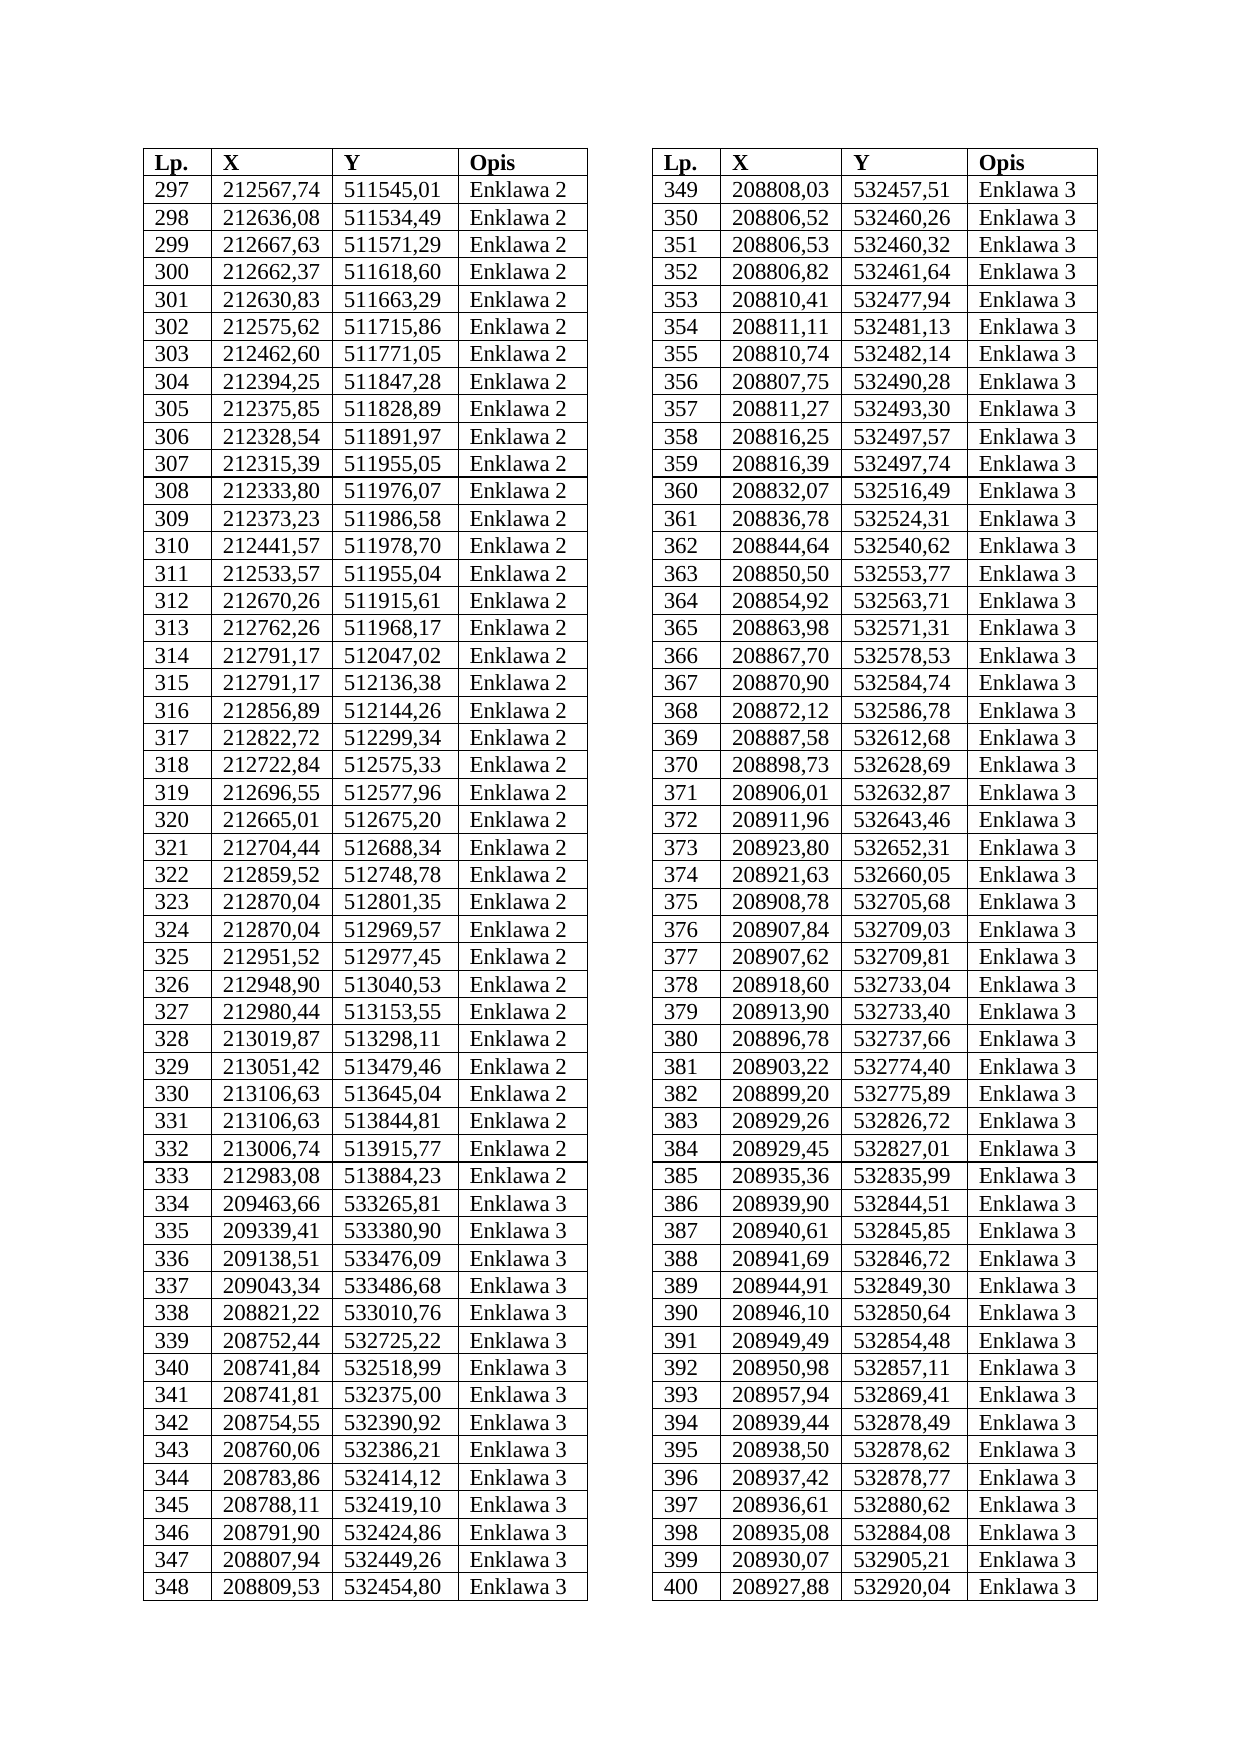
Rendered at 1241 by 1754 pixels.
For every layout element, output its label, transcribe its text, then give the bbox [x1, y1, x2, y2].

table_cell 532826,72 [842, 1108, 967, 1134]
table_cell Enklawa 3 [968, 1080, 1097, 1107]
table_cell Enklawa 2 [459, 231, 587, 257]
table_cell 369 [653, 724, 720, 750]
table_cell 208929,45 [721, 1135, 841, 1161]
table_cell Enklawa 2 [459, 560, 587, 586]
table_cell 304 [144, 368, 211, 394]
table_cell 320 [144, 806, 211, 833]
table_cell 327 [144, 998, 211, 1024]
table_cell 532457,51 [842, 176, 967, 202]
table_cell 208887,58 [721, 724, 841, 750]
table_cell 532850,64 [842, 1299, 967, 1326]
table_cell 532878,49 [842, 1409, 967, 1435]
table_cell 338 [144, 1299, 211, 1326]
table_cell 511828,89 [333, 395, 458, 422]
table_cell 532460,26 [842, 204, 967, 230]
table_cell 532725,22 [333, 1327, 458, 1353]
table_cell 310 [144, 532, 211, 559]
table_cell 532775,89 [842, 1080, 967, 1107]
table_cell 532737,66 [842, 1025, 967, 1052]
table_cell 533265,81 [333, 1190, 458, 1216]
table_cell 212662,37 [212, 258, 332, 285]
table_cell 532584,74 [842, 669, 967, 696]
table_cell 212333,80 [212, 478, 332, 504]
table_cell Enklawa 3 [968, 971, 1097, 997]
table_cell 532845,85 [842, 1217, 967, 1243]
table_cell 532390,92 [333, 1409, 458, 1435]
table_cell 512575,33 [333, 751, 458, 778]
table_cell Enklawa 2 [459, 505, 587, 531]
table_cell Enklawa 3 [968, 1519, 1097, 1545]
table_cell Enklawa 3 [968, 1053, 1097, 1079]
table_cell Enklawa 3 [968, 1573, 1097, 1600]
table_cell 532652,31 [842, 834, 967, 860]
table_cell 213106,63 [212, 1108, 332, 1134]
table_cell 511978,70 [333, 532, 458, 559]
table_cell 212870,04 [212, 916, 332, 942]
table_cell Enklawa 3 [968, 943, 1097, 969]
table_cell 208923,80 [721, 834, 841, 860]
table_cell 212983,08 [212, 1163, 332, 1189]
table_cell 336 [144, 1245, 211, 1271]
table_cell Enklawa 2 [459, 395, 587, 422]
table_cell Enklawa 3 [459, 1190, 587, 1216]
table_cell Enklawa 3 [968, 1409, 1097, 1435]
table_cell 361 [653, 505, 720, 531]
table_cell 208929,26 [721, 1108, 841, 1134]
table_cell 511663,29 [333, 286, 458, 312]
table_cell 532880,62 [842, 1491, 967, 1517]
table_cell 532563,71 [842, 587, 967, 613]
table_cell 533476,09 [333, 1245, 458, 1271]
table_cell Enklawa 2 [459, 1053, 587, 1079]
table_cell 380 [653, 1025, 720, 1052]
table_cell 213051,42 [212, 1053, 332, 1079]
table_cell 208935,36 [721, 1163, 841, 1189]
table_cell 378 [653, 971, 720, 997]
table_cell Enklawa 3 [968, 1464, 1097, 1490]
table_cell Enklawa 3 [968, 806, 1097, 833]
table_header Y [333, 149, 458, 175]
table_cell 330 [144, 1080, 211, 1107]
table_cell Enklawa 3 [968, 505, 1097, 531]
table_cell 333 [144, 1163, 211, 1189]
table_cell Enklawa 3 [968, 450, 1097, 476]
table_cell Enklawa 3 [968, 1163, 1097, 1189]
table_cell 532419,10 [333, 1491, 458, 1517]
table_cell 212630,83 [212, 286, 332, 312]
table_cell 532849,30 [842, 1272, 967, 1298]
table_cell 532481,13 [842, 313, 967, 339]
table_cell 532414,12 [333, 1464, 458, 1490]
table_header Lp. [144, 149, 211, 175]
table_cell 365 [653, 615, 720, 641]
table_cell Enklawa 3 [968, 916, 1097, 942]
table_cell Enklawa 3 [968, 642, 1097, 668]
table_cell 532628,69 [842, 751, 967, 778]
table_cell Enklawa 2 [459, 176, 587, 202]
table_cell 532553,77 [842, 560, 967, 586]
table_cell 208946,10 [721, 1299, 841, 1326]
table_cell 532497,74 [842, 450, 967, 476]
table_cell 512688,34 [333, 834, 458, 860]
table_cell 512144,26 [333, 697, 458, 723]
table_cell 208907,62 [721, 943, 841, 969]
table_cell 208754,55 [212, 1409, 332, 1435]
table_cell 212856,89 [212, 697, 332, 723]
table_cell 513298,11 [333, 1025, 458, 1052]
table_cell 511771,05 [333, 341, 458, 367]
table_cell Enklawa 2 [459, 751, 587, 778]
table_cell Enklawa 2 [459, 423, 587, 449]
table_cell 513915,77 [333, 1135, 458, 1161]
table_cell 532643,46 [842, 806, 967, 833]
table_cell 511847,28 [333, 368, 458, 394]
table_cell 325 [144, 943, 211, 969]
table_cell Enklawa 2 [459, 724, 587, 750]
table_cell 532846,72 [842, 1245, 967, 1271]
table_cell 208921,63 [721, 861, 841, 887]
table_cell Enklawa 3 [968, 1135, 1097, 1161]
table_cell Enklawa 3 [968, 1217, 1097, 1243]
table_cell Enklawa 3 [459, 1354, 587, 1381]
table_cell Enklawa 3 [968, 587, 1097, 613]
table_cell 532857,11 [842, 1354, 967, 1381]
table_cell 340 [144, 1354, 211, 1381]
table_cell 212870,04 [212, 889, 332, 915]
table_cell Enklawa 3 [968, 368, 1097, 394]
table_cell 212315,39 [212, 450, 332, 476]
table_cell 208899,20 [721, 1080, 841, 1107]
table_cell 212980,44 [212, 998, 332, 1024]
table_cell Enklawa 3 [459, 1436, 587, 1463]
table_cell 324 [144, 916, 211, 942]
table_cell Enklawa 3 [459, 1245, 587, 1271]
table_cell Enklawa 3 [968, 751, 1097, 778]
table_cell 532375,00 [333, 1382, 458, 1408]
table_cell 395 [653, 1436, 720, 1463]
table_cell 513884,23 [333, 1163, 458, 1189]
table_cell 532571,31 [842, 615, 967, 641]
table_cell 212704,44 [212, 834, 332, 860]
table_cell Enklawa 3 [968, 998, 1097, 1024]
table_cell 513153,55 [333, 998, 458, 1024]
table_cell 305 [144, 395, 211, 422]
table_cell Enklawa 2 [459, 532, 587, 559]
table_cell 208898,73 [721, 751, 841, 778]
table_cell 208810,74 [721, 341, 841, 367]
table_cell Enklawa 3 [459, 1409, 587, 1435]
table_cell Enklawa 3 [968, 834, 1097, 860]
table_cell 353 [653, 286, 720, 312]
table_cell Enklawa 3 [459, 1217, 587, 1243]
table_header X [721, 149, 841, 175]
table_cell 400 [653, 1573, 720, 1600]
table_cell Enklawa 3 [968, 341, 1097, 367]
table_cell Enklawa 3 [968, 1491, 1097, 1517]
table_cell 317 [144, 724, 211, 750]
table_cell 511915,61 [333, 587, 458, 613]
table_cell 208816,39 [721, 450, 841, 476]
table_cell Enklawa 3 [968, 313, 1097, 339]
table_cell 387 [653, 1217, 720, 1243]
table_cell 314 [144, 642, 211, 668]
table_cell 532709,03 [842, 916, 967, 942]
table_cell Enklawa 3 [459, 1272, 587, 1298]
table_cell Enklawa 3 [968, 861, 1097, 887]
table_cell Enklawa 3 [968, 1190, 1097, 1216]
table_cell 212722,84 [212, 751, 332, 778]
table_cell Enklawa 3 [968, 560, 1097, 586]
table_cell Enklawa 3 [968, 669, 1097, 696]
table_cell Enklawa 3 [459, 1327, 587, 1353]
table_cell 359 [653, 450, 720, 476]
table_cell 309 [144, 505, 211, 531]
table_cell 343 [144, 1436, 211, 1463]
table_cell 212948,90 [212, 971, 332, 997]
table_cell Enklawa 3 [459, 1299, 587, 1326]
table_cell Enklawa 2 [459, 204, 587, 230]
table_cell Enklawa 3 [968, 1272, 1097, 1298]
table_cell Enklawa 2 [459, 341, 587, 367]
table_cell 396 [653, 1464, 720, 1490]
table_cell 306 [144, 423, 211, 449]
table_cell 381 [653, 1053, 720, 1079]
table_cell 532854,48 [842, 1327, 967, 1353]
table_cell 208844,64 [721, 532, 841, 559]
table_cell Enklawa 3 [968, 1108, 1097, 1134]
table_cell 212567,74 [212, 176, 332, 202]
table_cell 394 [653, 1409, 720, 1435]
table_cell 302 [144, 313, 211, 339]
table_cell 212667,63 [212, 231, 332, 257]
table_cell Enklawa 3 [968, 889, 1097, 915]
table_cell 208938,50 [721, 1436, 841, 1463]
table_cell 398 [653, 1519, 720, 1545]
table_cell 208816,25 [721, 423, 841, 449]
table_cell 208809,53 [212, 1573, 332, 1600]
table_cell 385 [653, 1163, 720, 1189]
table_cell 389 [653, 1272, 720, 1298]
table_cell 331 [144, 1108, 211, 1134]
table_cell 533380,90 [333, 1217, 458, 1243]
table_cell 355 [653, 341, 720, 367]
table_cell Enklawa 3 [968, 478, 1097, 504]
table_cell Enklawa 2 [459, 697, 587, 723]
table_cell 297 [144, 176, 211, 202]
table_cell 300 [144, 258, 211, 285]
table_cell 328 [144, 1025, 211, 1052]
table_cell 367 [653, 669, 720, 696]
table_cell Enklawa 3 [968, 1299, 1097, 1326]
table_cell 511571,29 [333, 231, 458, 257]
table_cell 208949,49 [721, 1327, 841, 1353]
table_cell 532477,94 [842, 286, 967, 312]
table_cell 532878,62 [842, 1436, 967, 1463]
table_cell Enklawa 3 [459, 1464, 587, 1490]
table_cell 512047,02 [333, 642, 458, 668]
table_cell 532524,31 [842, 505, 967, 531]
table_cell 513645,04 [333, 1080, 458, 1107]
table_cell Enklawa 3 [968, 1382, 1097, 1408]
table_cell 392 [653, 1354, 720, 1381]
table_cell 349 [653, 176, 720, 202]
table_header Lp. [653, 149, 720, 175]
table_cell Enklawa 3 [459, 1382, 587, 1408]
table_cell Enklawa 2 [459, 998, 587, 1024]
table_cell 532774,40 [842, 1053, 967, 1079]
table_cell 532497,57 [842, 423, 967, 449]
table_cell 356 [653, 368, 720, 394]
table_cell 511986,58 [333, 505, 458, 531]
table_cell 213019,87 [212, 1025, 332, 1052]
table_cell 208872,12 [721, 697, 841, 723]
table_cell 532578,53 [842, 642, 967, 668]
table_cell 351 [653, 231, 720, 257]
table_cell 511976,07 [333, 478, 458, 504]
table_cell 209339,41 [212, 1217, 332, 1243]
table_cell 511968,17 [333, 615, 458, 641]
table_cell 212762,26 [212, 615, 332, 641]
table_cell 208935,08 [721, 1519, 841, 1545]
table_cell 532733,40 [842, 998, 967, 1024]
table_cell 341 [144, 1382, 211, 1408]
table_cell Enklawa 2 [459, 916, 587, 942]
table_cell 512299,34 [333, 724, 458, 750]
table_cell 363 [653, 560, 720, 586]
table_cell 379 [653, 998, 720, 1024]
table_cell 358 [653, 423, 720, 449]
table_cell 212375,85 [212, 395, 332, 422]
table_cell 208752,44 [212, 1327, 332, 1353]
table_cell Enklawa 3 [968, 1436, 1097, 1463]
table_cell 533486,68 [333, 1272, 458, 1298]
table_cell 208806,53 [721, 231, 841, 257]
table_cell Enklawa 2 [459, 1025, 587, 1052]
table_cell Enklawa 2 [459, 834, 587, 860]
table_cell 513479,46 [333, 1053, 458, 1079]
table_cell 208944,91 [721, 1272, 841, 1298]
table_cell 208918,60 [721, 971, 841, 997]
table_cell 512977,45 [333, 943, 458, 969]
table_cell 208906,01 [721, 779, 841, 805]
table_cell Enklawa 2 [459, 313, 587, 339]
table_cell 213006,74 [212, 1135, 332, 1161]
table_cell Enklawa 3 [968, 779, 1097, 805]
table_cell Enklawa 3 [968, 532, 1097, 559]
table_cell Enklawa 3 [968, 176, 1097, 202]
table_cell 532844,51 [842, 1190, 967, 1216]
table_cell 532835,99 [842, 1163, 967, 1189]
table_cell 533010,76 [333, 1299, 458, 1326]
table_cell 208908,78 [721, 889, 841, 915]
table_cell 208791,90 [212, 1519, 332, 1545]
table_cell 212670,26 [212, 587, 332, 613]
table_cell Enklawa 2 [459, 806, 587, 833]
table_cell 348 [144, 1573, 211, 1600]
table_cell 299 [144, 231, 211, 257]
table_cell Enklawa 2 [459, 669, 587, 696]
table_cell Enklawa 3 [459, 1491, 587, 1517]
table_cell 368 [653, 697, 720, 723]
table_cell Enklawa 2 [459, 971, 587, 997]
table_cell 377 [653, 943, 720, 969]
table_cell 208911,96 [721, 806, 841, 833]
table_cell 512801,35 [333, 889, 458, 915]
table_cell 345 [144, 1491, 211, 1517]
table_cell 511891,97 [333, 423, 458, 449]
table_cell 208741,84 [212, 1354, 332, 1381]
table_cell Enklawa 3 [968, 1354, 1097, 1381]
table_cell 208940,61 [721, 1217, 841, 1243]
table_cell 357 [653, 395, 720, 422]
table_cell Enklawa 3 [968, 697, 1097, 723]
table_cell 313 [144, 615, 211, 641]
table_cell 512675,20 [333, 806, 458, 833]
table_cell Enklawa 3 [968, 395, 1097, 422]
table_cell 312 [144, 587, 211, 613]
table_header Opis [968, 149, 1097, 175]
table_header Opis [459, 149, 587, 175]
table_cell 315 [144, 669, 211, 696]
table_cell Enklawa 3 [968, 204, 1097, 230]
table_cell 212441,57 [212, 532, 332, 559]
table_cell 532449,26 [333, 1546, 458, 1572]
table_cell 397 [653, 1491, 720, 1517]
table_cell Enklawa 3 [968, 231, 1097, 257]
table_cell 386 [653, 1190, 720, 1216]
table_cell Enklawa 3 [968, 615, 1097, 641]
table_cell Enklawa 2 [459, 478, 587, 504]
table_cell 208806,52 [721, 204, 841, 230]
table_cell 208854,92 [721, 587, 841, 613]
table_cell 208741,81 [212, 1382, 332, 1408]
table_cell 208907,84 [721, 916, 841, 942]
table_cell Enklawa 3 [968, 423, 1097, 449]
table_cell 208930,07 [721, 1546, 841, 1572]
table_cell Enklawa 2 [459, 1108, 587, 1134]
table_cell 208913,90 [721, 998, 841, 1024]
table_cell 350 [653, 204, 720, 230]
table_cell 301 [144, 286, 211, 312]
table_cell 342 [144, 1409, 211, 1435]
table_cell 208850,50 [721, 560, 841, 586]
table_cell 208941,69 [721, 1245, 841, 1271]
table_cell 298 [144, 204, 211, 230]
table_cell 532493,30 [842, 395, 967, 422]
table_cell 208832,07 [721, 478, 841, 504]
table_cell Enklawa 2 [459, 615, 587, 641]
table_cell 323 [144, 889, 211, 915]
table_cell 532709,81 [842, 943, 967, 969]
table_cell 212462,60 [212, 341, 332, 367]
table_cell Enklawa 3 [968, 1327, 1097, 1353]
table_cell 209463,66 [212, 1190, 332, 1216]
table_cell 512577,96 [333, 779, 458, 805]
table_cell 370 [653, 751, 720, 778]
table_cell 532490,28 [842, 368, 967, 394]
table_header Y [842, 149, 967, 175]
table_cell 212951,52 [212, 943, 332, 969]
table_cell 208811,11 [721, 313, 841, 339]
table_cell Enklawa 2 [459, 587, 587, 613]
table_cell Enklawa 3 [459, 1573, 587, 1600]
table_cell 513040,53 [333, 971, 458, 997]
table_cell Enklawa 2 [459, 861, 587, 887]
table_cell 308 [144, 478, 211, 504]
table_cell 212859,52 [212, 861, 332, 887]
table_cell 388 [653, 1245, 720, 1271]
table_cell 373 [653, 834, 720, 860]
table_cell 532884,08 [842, 1519, 967, 1545]
table_cell Enklawa 3 [968, 724, 1097, 750]
table_cell 212696,55 [212, 779, 332, 805]
table_cell 511715,86 [333, 313, 458, 339]
table_cell Enklawa 3 [968, 1025, 1097, 1052]
table_cell 212328,54 [212, 423, 332, 449]
table_cell 208807,75 [721, 368, 841, 394]
table_cell 511955,05 [333, 450, 458, 476]
table_cell 208806,82 [721, 258, 841, 285]
table_cell 532518,99 [333, 1354, 458, 1381]
table_cell 208950,98 [721, 1354, 841, 1381]
table_cell 212373,23 [212, 505, 332, 531]
table_cell 511618,60 [333, 258, 458, 285]
table_cell 532540,62 [842, 532, 967, 559]
table_cell 532705,68 [842, 889, 967, 915]
table_cell 532460,32 [842, 231, 967, 257]
table_cell 532424,86 [333, 1519, 458, 1545]
table_cell 212575,62 [212, 313, 332, 339]
table_cell Enklawa 2 [459, 1163, 587, 1189]
table_cell 344 [144, 1464, 211, 1490]
table_cell 318 [144, 751, 211, 778]
table_cell 532632,87 [842, 779, 967, 805]
table_cell Enklawa 3 [459, 1519, 587, 1545]
table_cell 390 [653, 1299, 720, 1326]
table_cell 532482,14 [842, 341, 967, 367]
table_cell Enklawa 3 [968, 1546, 1097, 1572]
table_cell 208821,22 [212, 1299, 332, 1326]
table_cell 319 [144, 779, 211, 805]
table_cell 362 [653, 532, 720, 559]
table_cell 339 [144, 1327, 211, 1353]
table_cell 212791,17 [212, 642, 332, 668]
table_cell 374 [653, 861, 720, 887]
table_cell 335 [144, 1217, 211, 1243]
table_cell 512969,57 [333, 916, 458, 942]
table_cell 532827,01 [842, 1135, 967, 1161]
table_cell 364 [653, 587, 720, 613]
table_cell 322 [144, 861, 211, 887]
table_cell 303 [144, 341, 211, 367]
table_cell Enklawa 2 [459, 1080, 587, 1107]
table_cell 532878,77 [842, 1464, 967, 1490]
table_cell 212822,72 [212, 724, 332, 750]
table_cell 512748,78 [333, 861, 458, 887]
table_cell Enklawa 3 [968, 258, 1097, 285]
table_cell 212533,57 [212, 560, 332, 586]
table_cell 532612,68 [842, 724, 967, 750]
table_cell 532660,05 [842, 861, 967, 887]
table_cell 213106,63 [212, 1080, 332, 1107]
table_cell 212394,25 [212, 368, 332, 394]
table_cell 511545,01 [333, 176, 458, 202]
table_cell Enklawa 2 [459, 1135, 587, 1161]
table_cell Enklawa 2 [459, 368, 587, 394]
table_cell 212665,01 [212, 806, 332, 833]
table_cell 208937,42 [721, 1464, 841, 1490]
table_cell 334 [144, 1190, 211, 1216]
table_cell 208811,27 [721, 395, 841, 422]
table_cell 208870,90 [721, 669, 841, 696]
table_cell 208957,94 [721, 1382, 841, 1408]
table_cell 208867,70 [721, 642, 841, 668]
table_cell 384 [653, 1135, 720, 1161]
table_cell 391 [653, 1327, 720, 1353]
table_cell 208939,90 [721, 1190, 841, 1216]
table_cell 347 [144, 1546, 211, 1572]
table_cell 371 [653, 779, 720, 805]
table_cell 307 [144, 450, 211, 476]
table_cell 366 [653, 642, 720, 668]
table_cell Enklawa 2 [459, 642, 587, 668]
table_cell 208936,61 [721, 1491, 841, 1517]
table_cell 208760,06 [212, 1436, 332, 1463]
table_cell 208903,22 [721, 1053, 841, 1079]
table_cell Enklawa 3 [459, 1546, 587, 1572]
table_cell 513844,81 [333, 1108, 458, 1134]
table_cell 326 [144, 971, 211, 997]
table_cell 532516,49 [842, 478, 967, 504]
table_cell Enklawa 3 [968, 1245, 1097, 1271]
table_cell 383 [653, 1108, 720, 1134]
table_cell 532586,78 [842, 697, 967, 723]
table_cell 316 [144, 697, 211, 723]
table_cell 208807,94 [212, 1546, 332, 1572]
table_cell 532386,21 [333, 1436, 458, 1463]
table_cell 212791,17 [212, 669, 332, 696]
table_cell 332 [144, 1135, 211, 1161]
table_cell Enklawa 2 [459, 286, 587, 312]
table_cell Enklawa 2 [459, 258, 587, 285]
table_cell 208863,98 [721, 615, 841, 641]
table_cell 532869,41 [842, 1382, 967, 1408]
table_cell 382 [653, 1080, 720, 1107]
table_cell 511534,49 [333, 204, 458, 230]
table_header X [212, 149, 332, 175]
table_cell 208939,44 [721, 1409, 841, 1435]
table_cell 372 [653, 806, 720, 833]
table_cell Enklawa 2 [459, 450, 587, 476]
table_cell 212636,08 [212, 204, 332, 230]
table_cell 208810,41 [721, 286, 841, 312]
table_cell 209138,51 [212, 1245, 332, 1271]
table_cell 399 [653, 1546, 720, 1572]
table_cell 321 [144, 834, 211, 860]
table_cell 532461,64 [842, 258, 967, 285]
table_cell 360 [653, 478, 720, 504]
table_cell 329 [144, 1053, 211, 1079]
table_cell 512136,38 [333, 669, 458, 696]
table_cell 208896,78 [721, 1025, 841, 1052]
table_cell 375 [653, 889, 720, 915]
table_cell 346 [144, 1519, 211, 1545]
table_cell Enklawa 2 [459, 943, 587, 969]
table_cell 209043,34 [212, 1272, 332, 1298]
table_cell 352 [653, 258, 720, 285]
table_cell Enklawa 3 [968, 286, 1097, 312]
table_cell 208783,86 [212, 1464, 332, 1490]
table_cell 532733,04 [842, 971, 967, 997]
table_cell 337 [144, 1272, 211, 1298]
table_cell 311 [144, 560, 211, 586]
table_cell 511955,04 [333, 560, 458, 586]
table_cell Enklawa 2 [459, 779, 587, 805]
table_cell 532905,21 [842, 1546, 967, 1572]
table_cell 208836,78 [721, 505, 841, 531]
table_cell 532454,80 [333, 1573, 458, 1600]
table_cell Enklawa 2 [459, 889, 587, 915]
table_cell 208808,03 [721, 176, 841, 202]
table_cell 376 [653, 916, 720, 942]
table_cell 393 [653, 1382, 720, 1408]
table_cell 208788,11 [212, 1491, 332, 1517]
table_cell 354 [653, 313, 720, 339]
table_cell 532920,04 [842, 1573, 967, 1600]
table_cell 208927,88 [721, 1573, 841, 1600]
